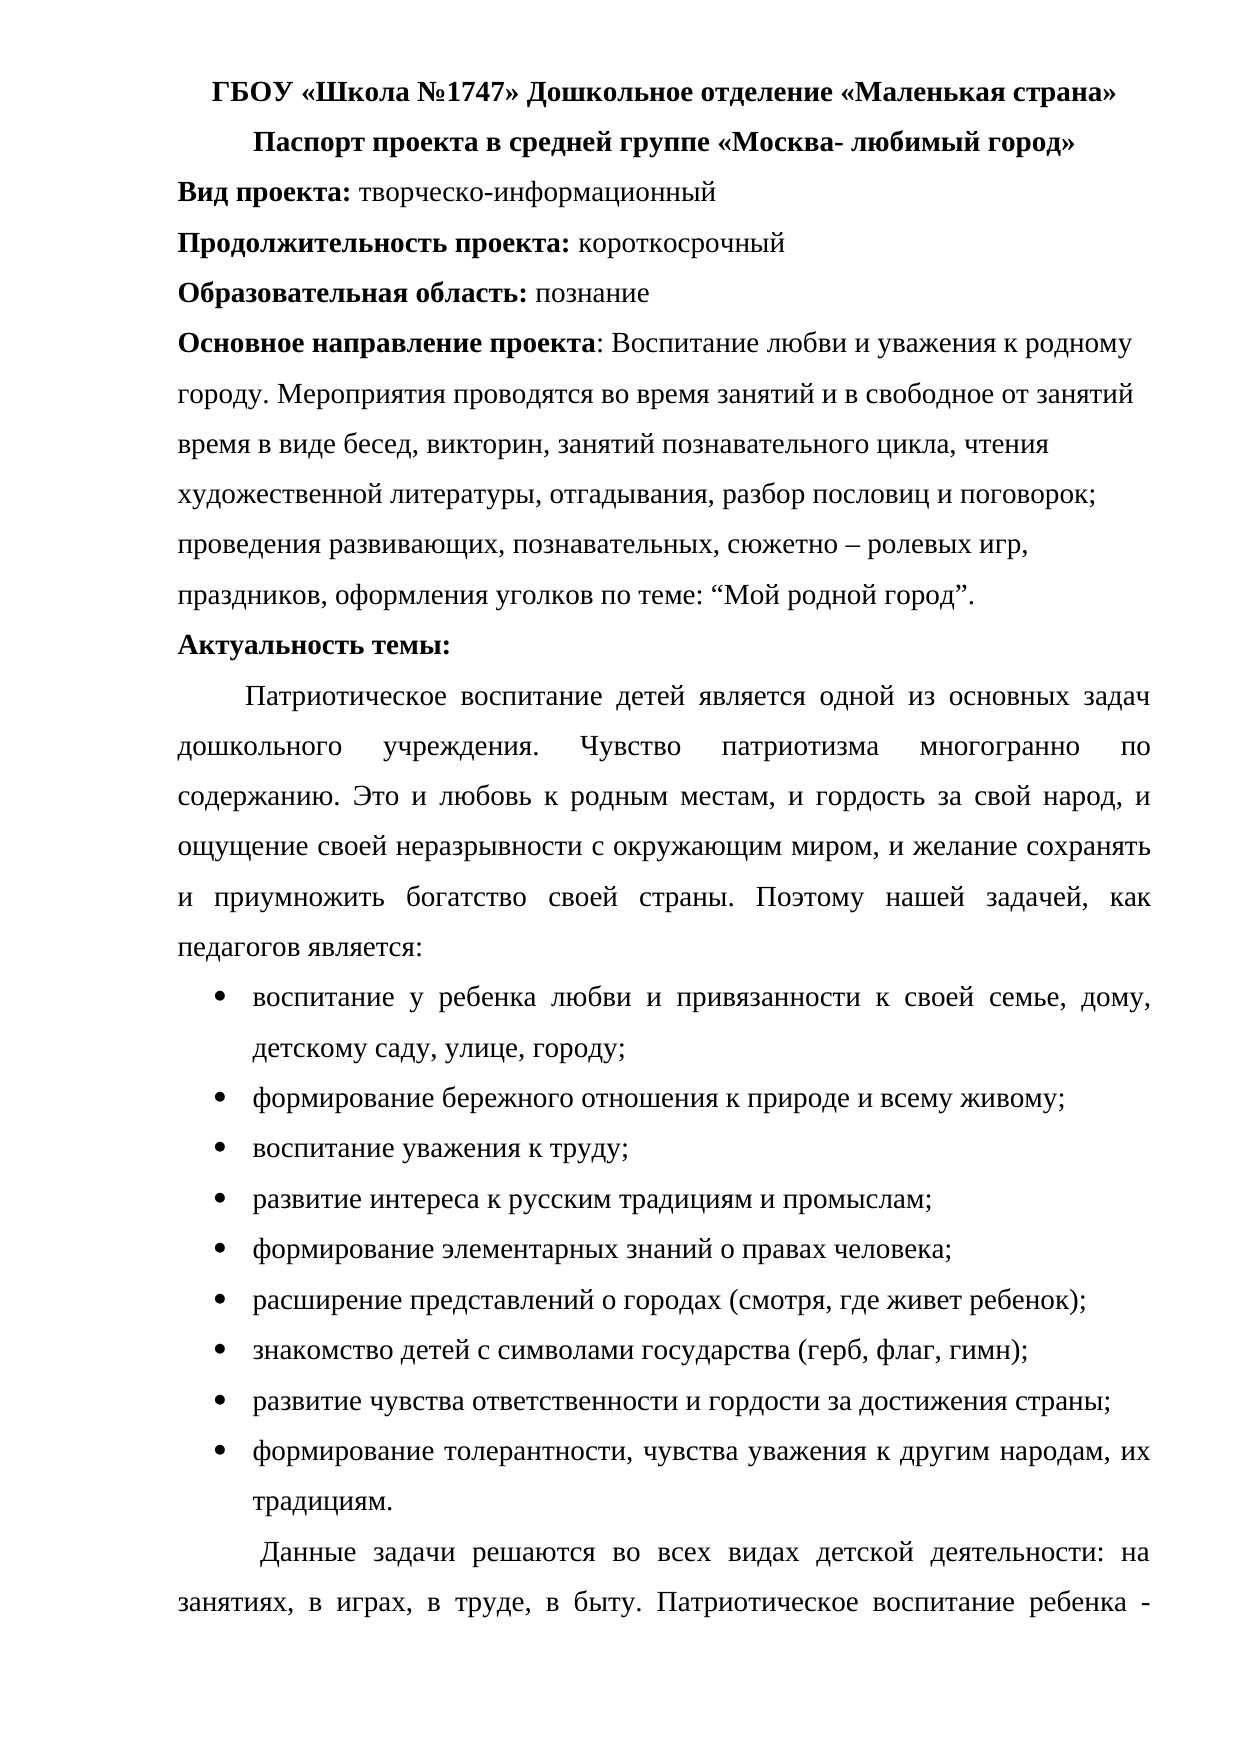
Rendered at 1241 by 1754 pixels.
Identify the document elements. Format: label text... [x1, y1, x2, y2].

list формирование толерантности, чувства уважения к другим народам, их традициям. [215, 1433, 1152, 1517]
list расширение представлений о городах (смотря, где живет ребенок); [215, 1282, 1152, 1316]
text Актуальность темы: [177, 627, 1152, 661]
text Образовательная область: познание [177, 275, 1152, 309]
text Основное направление проекта: Воспитание любви и уважения к родному городу. Мероприятия проводятся во время занятий и в свободное от занятий время в виде бесед, викторин, занятий познавательного цикла, чтения художественной литературы, отгадывания, разбор пословиц и поговорок; проведения развивающих, познавательных, сюжетно – ролевых игр, праздников, оформления уголков по теме: “Мой родной город”. [177, 325, 1152, 611]
text ГБОУ «Школа №1747» Дошкольное отделение «Маленькая страна» [177, 74, 1152, 107]
text Вид проекта: творческо-информационный [177, 174, 1152, 208]
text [177, 1534, 1152, 1618]
list формирование элементарных знаний о правах человека; [215, 1231, 1152, 1265]
list знакомство детей с символами государства (герб, флаг, гимн); [215, 1332, 1152, 1366]
list воспитание уважения к труду; [215, 1131, 1152, 1164]
list развитие чувства ответственности и гордости за достижения страны; [215, 1383, 1152, 1416]
list развитие интереса к русским традициям и промыслам; [215, 1181, 1152, 1215]
text Патриотическое воспитание детей является одной из основных задач дошкольного учреждения. Чувство патриотизма многогранно по содержанию. Это и любовь к родным местам, и гордость за свой народ, и ощущение своей неразрывности с окружающим миром, и желание сохранять и приумножить богатство своей страны. Поэтому нашей задачей, как педагогов является: [177, 678, 1152, 963]
text Паспорт проекта в средней группе «Москва- любимый город» [177, 124, 1152, 158]
list воспитание у ребенка любви и привязанности к своей семье, дому, детскому саду, улице, городу; [215, 979, 1152, 1063]
text Продолжительность проекта: короткосрочный [177, 225, 1152, 258]
list формирование бережного отношения к природе и всему живому; [215, 1080, 1152, 1114]
